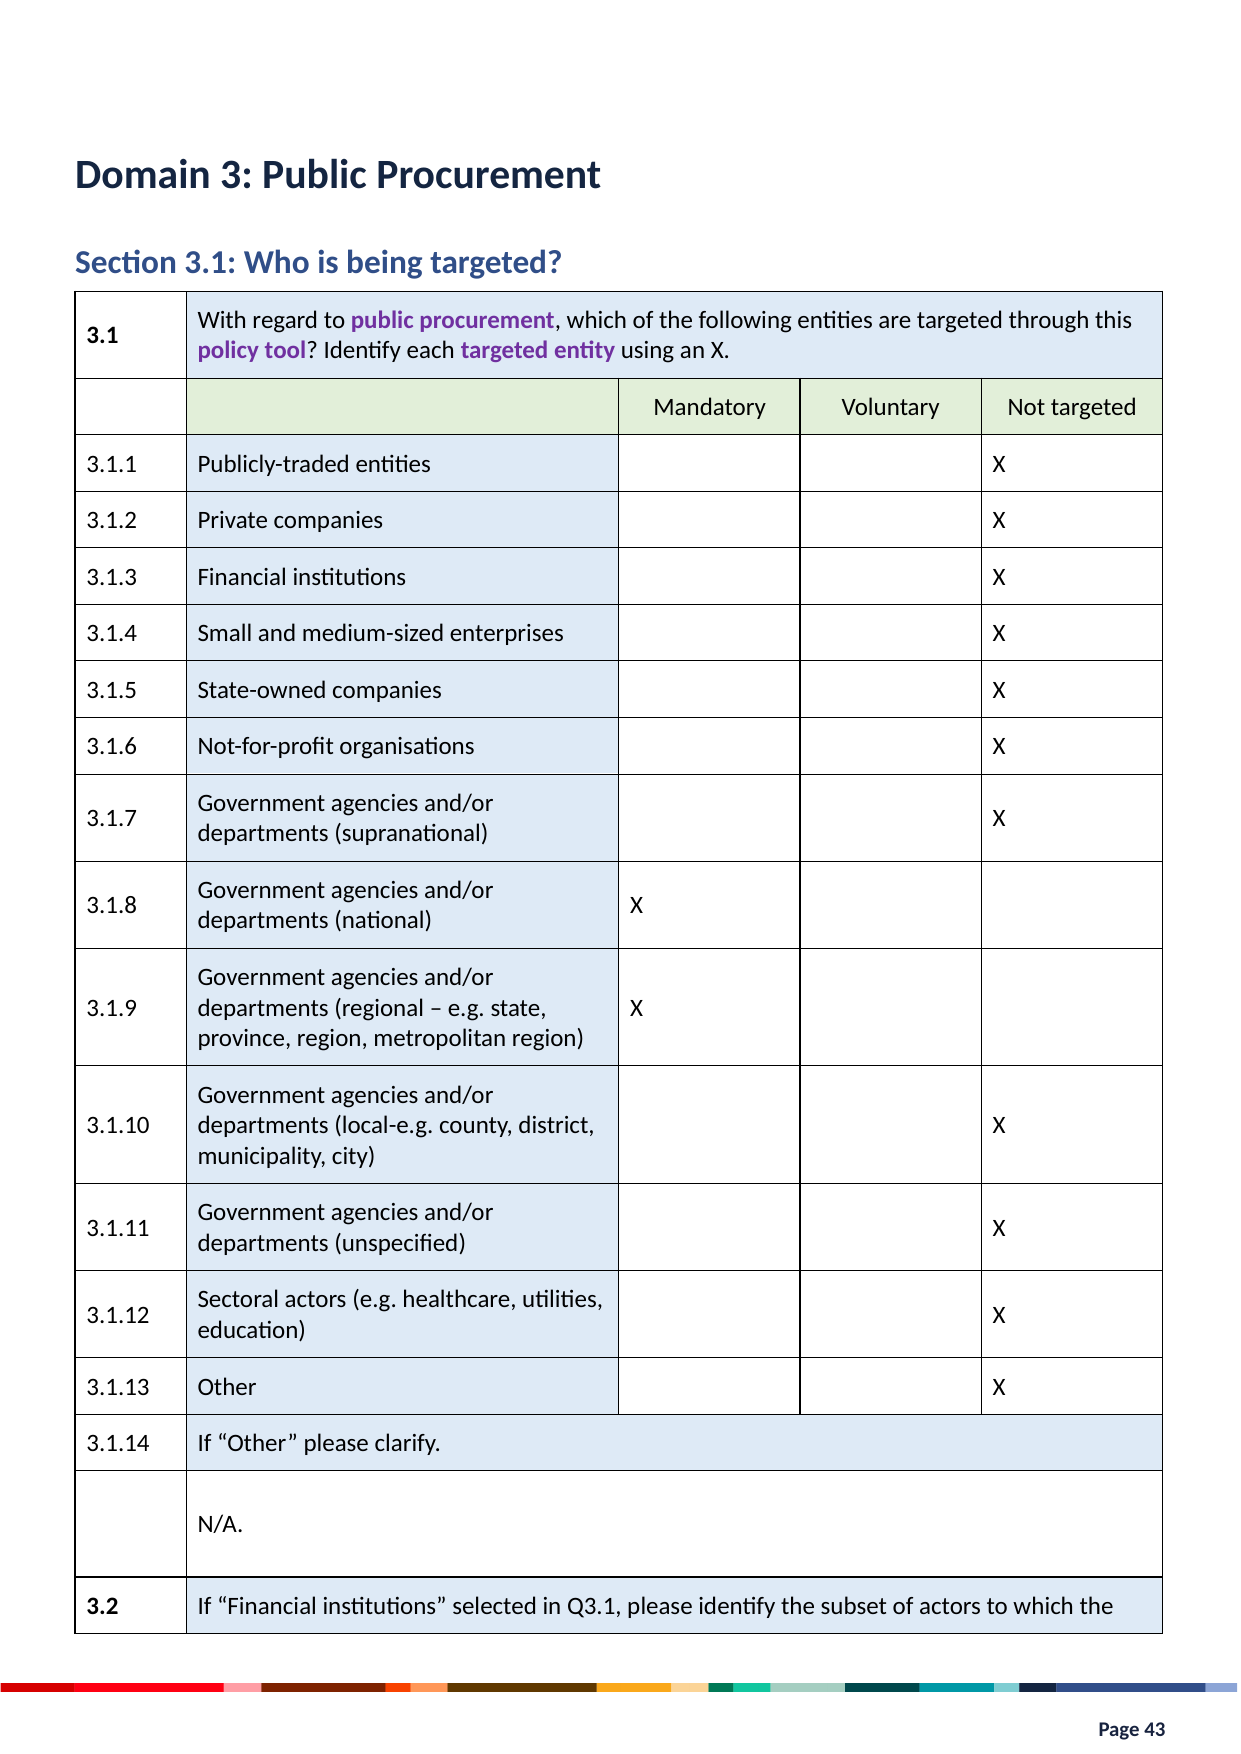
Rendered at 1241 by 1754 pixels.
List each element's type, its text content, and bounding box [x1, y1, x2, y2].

table_cell [801, 548, 981, 604]
table_cell X [982, 492, 1162, 547]
table_cell Government agencies and/or departments (regional – e.g. state, province, region, metropolitan region) [187, 949, 618, 1065]
table_cell Government agencies and/or departments (local-e.g. county, district, municipality, city) [187, 1066, 618, 1183]
table_cell [187, 379, 618, 434]
table_cell 3.1.8 [76, 862, 186, 948]
table_cell 3.1.3 [76, 548, 186, 604]
table_cell Small and medium-sized enterprises [187, 605, 618, 660]
table_cell [801, 949, 981, 1065]
table_cell X [982, 1066, 1162, 1183]
table_cell Not targeted [982, 379, 1162, 434]
table_cell [619, 661, 799, 717]
table_cell Not-for-profit organisations [187, 718, 618, 773]
table_cell Private companies [187, 492, 618, 547]
table_cell [801, 661, 981, 717]
table_cell [982, 949, 1162, 1065]
table_cell 3.1.14 [76, 1415, 186, 1470]
table_cell 3.1.5 [76, 661, 186, 717]
table_cell [801, 1271, 981, 1357]
table_cell Voluntary [801, 379, 981, 434]
subtitle Section 3.1: Who is being targeted? [75, 241, 1165, 282]
table_cell [619, 1271, 799, 1357]
table_cell Publicly-traded entities [187, 435, 618, 491]
table_cell 3.1.2 [76, 492, 186, 547]
table_cell [619, 548, 799, 604]
table_cell 3.1.1 [76, 435, 186, 491]
table_cell 3.1.10 [76, 1066, 186, 1183]
table_cell Government agencies and/or departments (supranational) [187, 775, 618, 861]
table_cell [801, 718, 981, 773]
table_cell X [982, 718, 1162, 773]
table_cell [619, 1358, 799, 1414]
table_cell X [982, 661, 1162, 717]
table_cell 3.1.7 [76, 775, 186, 861]
table_cell 3.1.12 [76, 1271, 186, 1357]
table_cell X [619, 862, 799, 948]
table_cell 3.1.13 [76, 1358, 186, 1414]
table_header With regard to public procurement, which of the following entities are targeted through this policy tool? Identify each targeted entity using an X. [187, 292, 1162, 378]
table_cell [801, 492, 981, 547]
table_cell 3.1.4 [76, 605, 186, 660]
table_cell [801, 605, 981, 660]
table_cell Financial institutions [187, 548, 618, 604]
table_cell [982, 862, 1162, 948]
table_cell [801, 1184, 981, 1270]
table_cell [619, 605, 799, 660]
table_cell Government agencies and/or departments (unspecified) [187, 1184, 618, 1270]
table_cell 3.1.9 [76, 949, 186, 1065]
table_cell X [982, 605, 1162, 660]
table_header 3.1 [76, 292, 186, 378]
table_cell Sectoral actors (e.g. healthcare, utilities, education) [187, 1271, 618, 1357]
picture [0, 1683, 1236, 1692]
table_cell [619, 1066, 799, 1183]
table_cell X [619, 949, 799, 1065]
table_cell X [982, 1271, 1162, 1357]
table_cell [801, 775, 981, 861]
table_cell State-owned companies [187, 661, 618, 717]
table_cell [801, 1066, 981, 1183]
table_cell [801, 435, 981, 491]
table_cell 3.2 [76, 1578, 186, 1633]
table_cell X [982, 548, 1162, 604]
table_cell [619, 435, 799, 491]
table_cell [76, 379, 186, 434]
table_cell 3.1.6 [76, 718, 186, 773]
table_cell [619, 775, 799, 861]
table_cell X [982, 775, 1162, 861]
table_cell Other [187, 1358, 618, 1414]
table_cell Government agencies and/or departments (national) [187, 862, 618, 948]
table_cell X [982, 435, 1162, 491]
table_cell [619, 492, 799, 547]
table_cell [619, 1184, 799, 1270]
subtitle Domain 3: Public Procurement [75, 148, 1165, 199]
table_cell X [982, 1358, 1162, 1414]
table_cell [619, 718, 799, 773]
table_cell 3.1.11 [76, 1184, 186, 1270]
table_cell X [982, 1184, 1162, 1270]
table_cell N/A. [187, 1471, 1162, 1576]
table_cell Mandatory [619, 379, 799, 434]
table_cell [187, 1578, 1162, 1633]
table_cell If “Other” please clarify. [187, 1415, 1162, 1470]
table_cell [801, 862, 981, 948]
table_cell [76, 1471, 186, 1576]
table_cell [801, 1358, 981, 1414]
